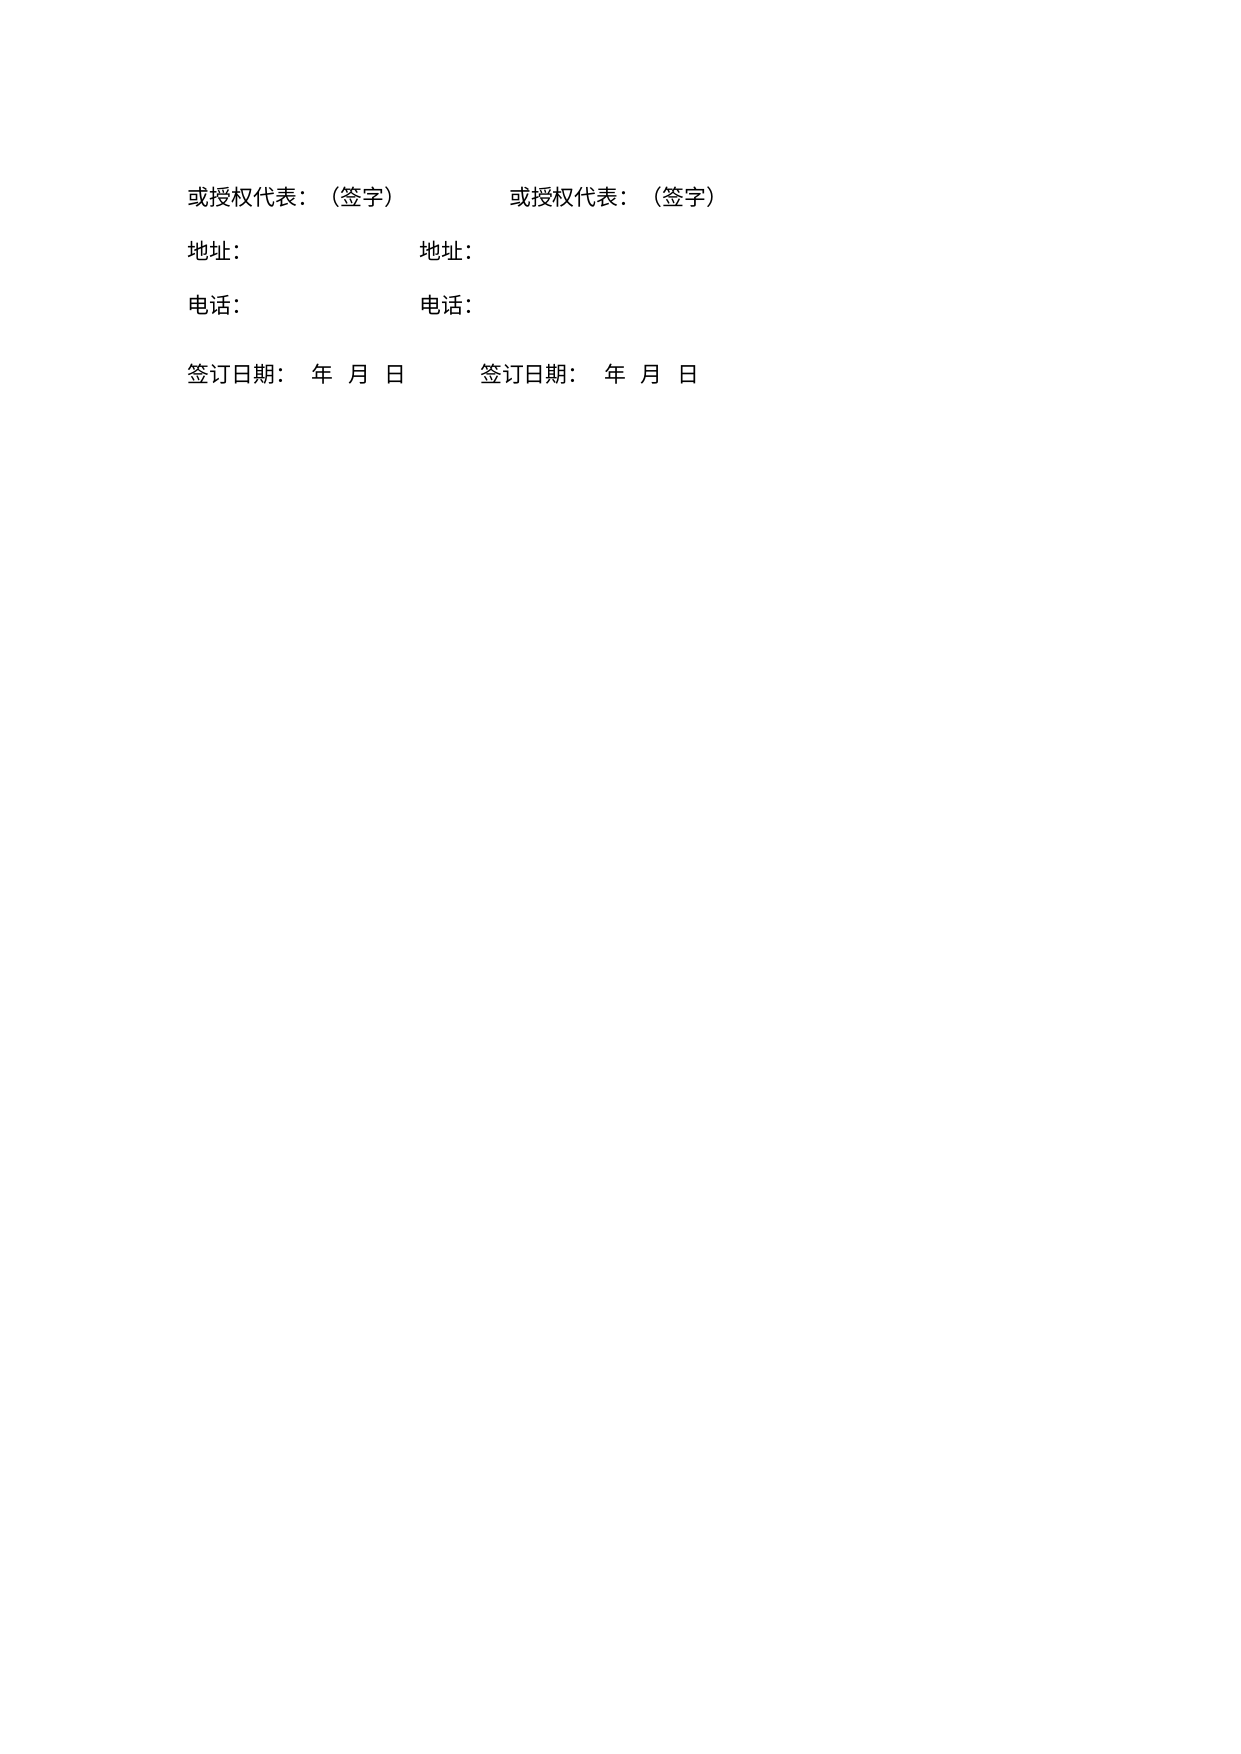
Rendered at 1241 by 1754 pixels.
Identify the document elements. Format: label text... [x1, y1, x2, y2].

text 地址： 地址： [187, 216, 1053, 270]
text 签订日期： 年 月 日 签订日期： 年 月 日 [187, 357, 1053, 389]
text 电话： 电话： [187, 270, 1053, 324]
text 或授权代表：（签字） 或授权代表：（签字） [187, 162, 1053, 216]
